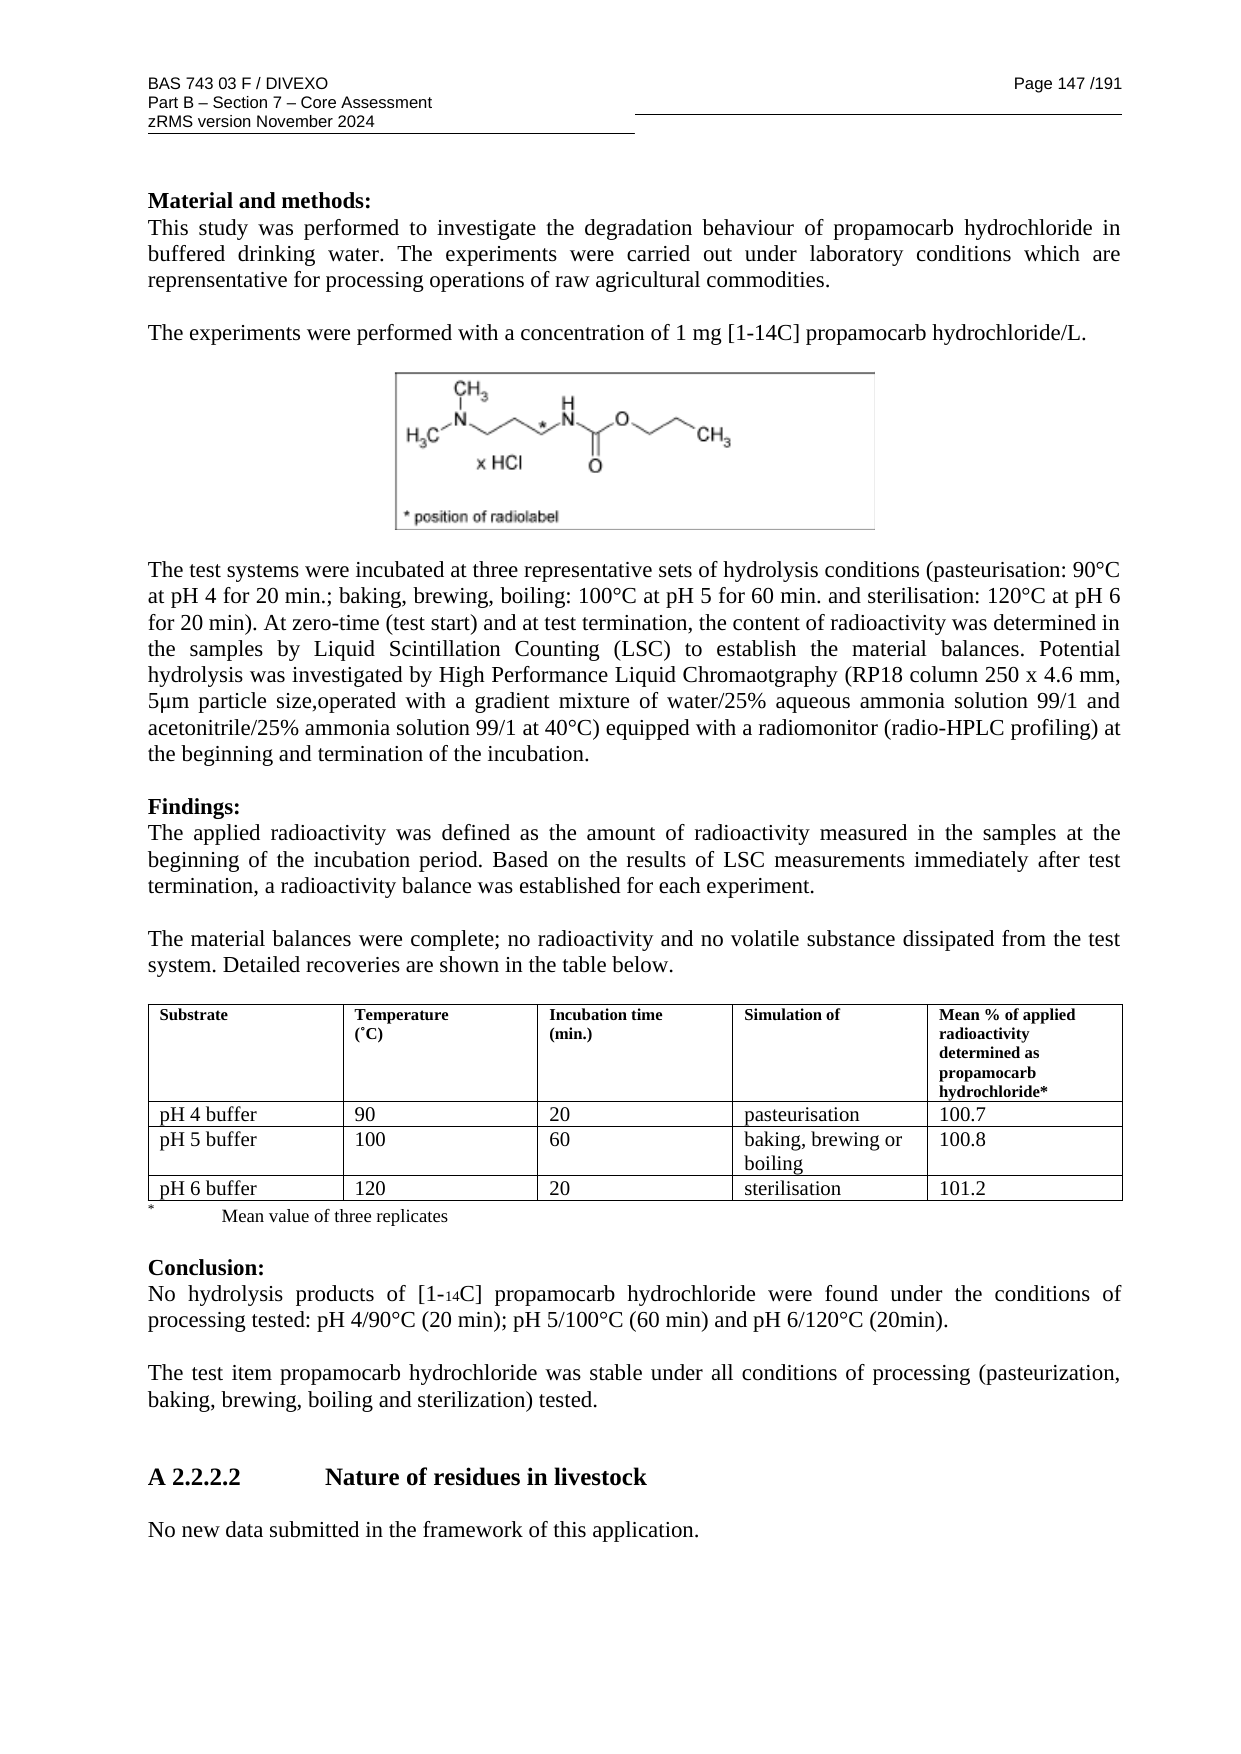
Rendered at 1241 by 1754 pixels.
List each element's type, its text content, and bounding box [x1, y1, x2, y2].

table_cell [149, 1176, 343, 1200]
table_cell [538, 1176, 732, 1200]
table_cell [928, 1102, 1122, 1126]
text No new data submitted in the framework of this application. [148, 1516, 1122, 1542]
text * Mean value of three replicates [148, 1201, 1122, 1227]
text Nature of residues in livestock [148, 1462, 1122, 1491]
text Findings: [148, 793, 1122, 819]
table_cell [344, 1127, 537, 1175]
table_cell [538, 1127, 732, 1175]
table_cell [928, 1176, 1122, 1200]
text This study was performed to investigate the degradation behaviour of propamocarb hydrochloride in buffered drinking water. The experiments were carried out under laboratory conditions which are reprensentative for processing operations of raw agricultural commodities. [148, 213, 1122, 293]
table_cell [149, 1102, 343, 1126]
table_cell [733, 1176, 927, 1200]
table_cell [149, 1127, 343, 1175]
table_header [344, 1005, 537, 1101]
text The experiments were performed with a concentration of 1 mg [1-14C] propamocarb hydrochloride/L. [148, 319, 1122, 345]
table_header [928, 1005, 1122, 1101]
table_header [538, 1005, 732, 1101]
text The test item propamocarb hydrochloride was stable under all conditions of processing (pasteurization, baking, brewing, boiling and sterilization) tested. [148, 1359, 1122, 1412]
text Material and methods: [148, 187, 1122, 213]
text Conclusion: [148, 1254, 1122, 1280]
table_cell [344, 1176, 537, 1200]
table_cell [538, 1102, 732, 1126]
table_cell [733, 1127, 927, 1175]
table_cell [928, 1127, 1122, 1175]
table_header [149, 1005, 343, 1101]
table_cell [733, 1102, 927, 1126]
text The test systems were incubated at three representative sets of hydrolysis conditions (pasteurisation: 90°C at pH 4 for 20 min.; baking, brewing, boiling: 100°C at pH 5 for 60 min. and sterilisation: 120°C at pH 6 for 20 min). At zero-time (test start) and at test termination, the content of radioactivity was determined in the samples by Liquid Scintillation Counting (LSC) to establish the material balances. Potential hydrolysis was investigated by High Performance Liquid Chromaotgraphy (RP18 column 250 x 4.6 mm, 5μm particle size,operated with a gradient mixture of water/25% aqueous ammonia solution 99/1 and acetonitrile/25% ammonia solution 99/1 at 40°C) equipped with a radiomonitor (radio-HPLC profiling) at the beginning and termination of the incubation. [148, 556, 1122, 767]
text The material balances were complete; no radioactivity and no volatile substance dissipated from the test system. Detailed recoveries are shown in the table below. [148, 925, 1122, 977]
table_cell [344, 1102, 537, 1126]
text The applied radioactivity was defined as the amount of radioactivity measured in the samples at the beginning of the incubation period. Based on the results of LSC measurements immediately after test termination, a radioactivity balance was established for each experiment. [148, 819, 1122, 898]
text No hydrolysis products of [1-14C] propamocarb hydrochloride were found under the conditions of processing tested: pH 4/90°C (20 min); pH 5/100°C (60 min) and pH 6/120°C (20min). [148, 1280, 1122, 1333]
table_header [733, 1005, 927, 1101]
